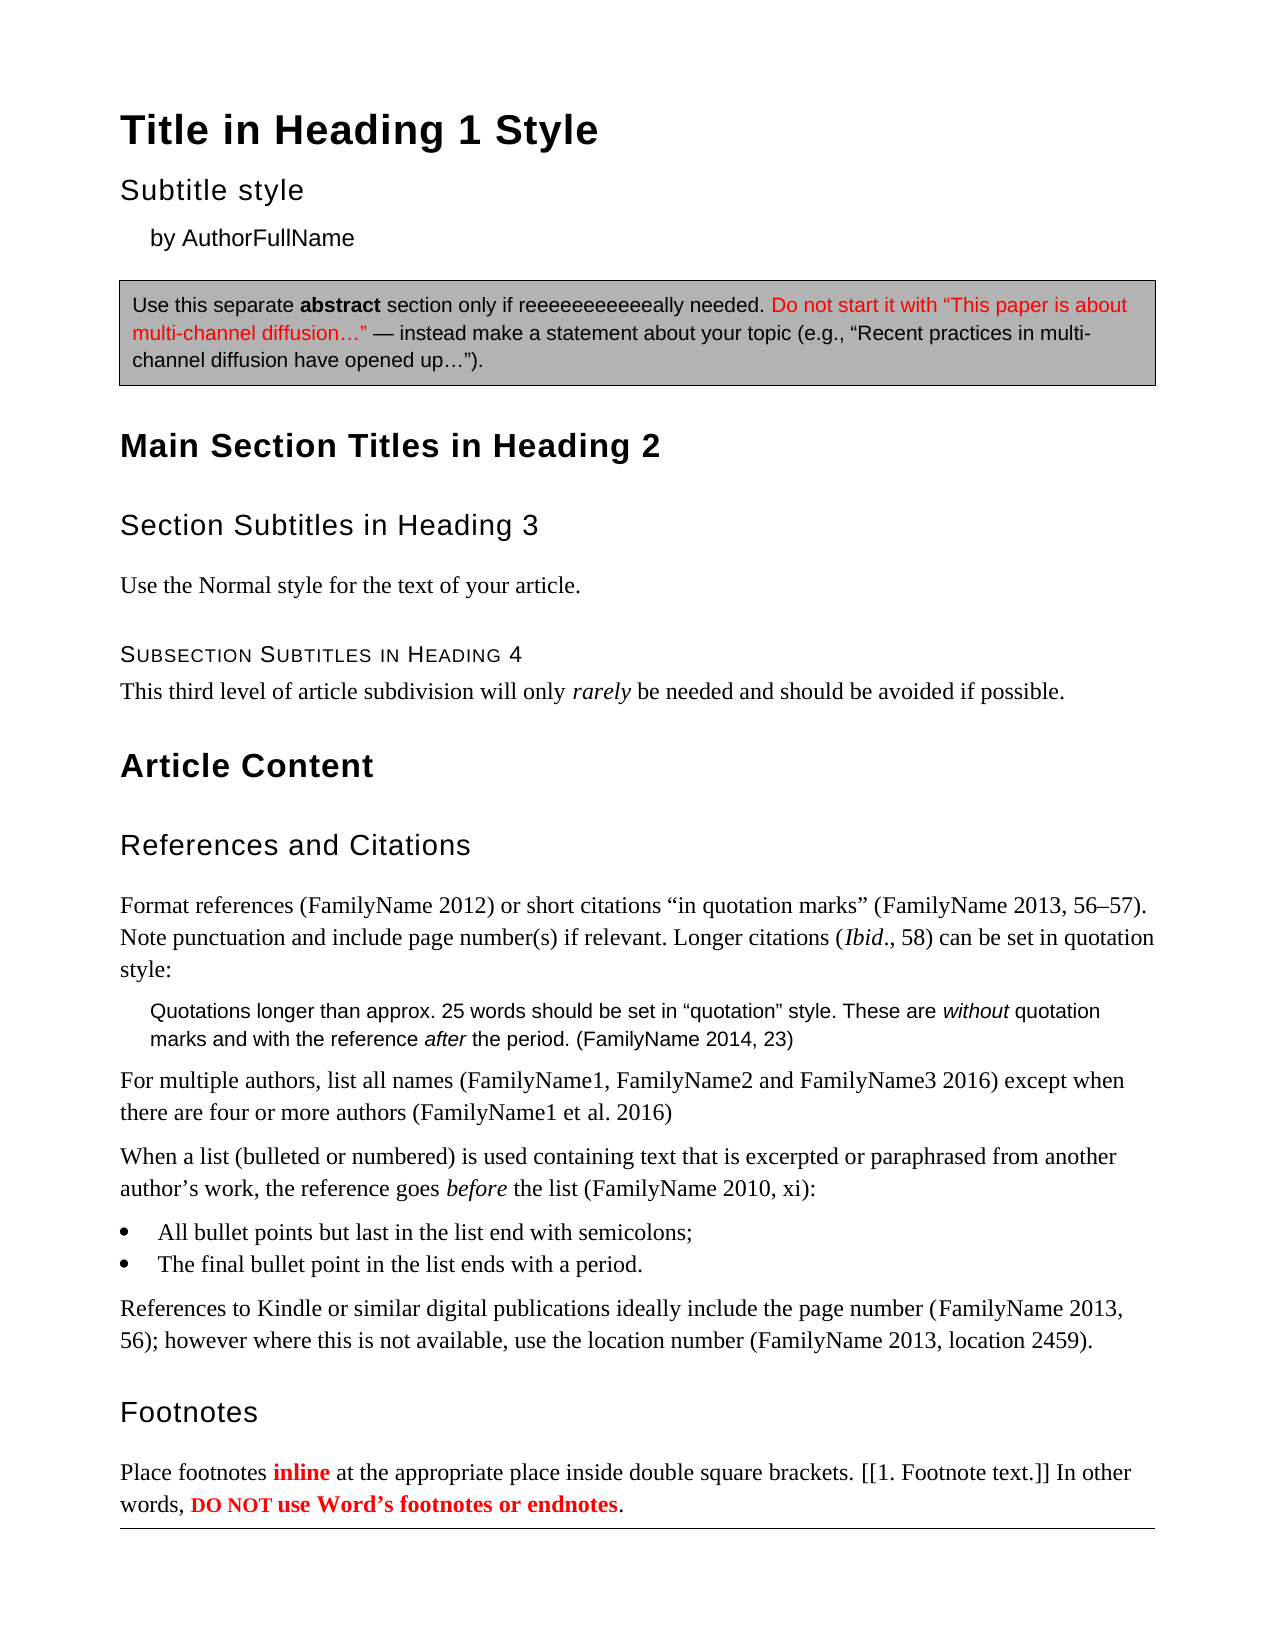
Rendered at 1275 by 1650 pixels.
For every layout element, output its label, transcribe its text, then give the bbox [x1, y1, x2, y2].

subtitle Subsection Subtitles in Heading 4 [120, 641, 1155, 667]
text Place footnotes inline at the appropriate place inside double square brackets. [[1. Footnote text.]] In other words, DO NOT use Word’s footnotes or endnotes. [120, 1458, 1155, 1518]
text Quotations longer than approx. 25 words should be set in “quotation” style. These are without quotation marks and with the reference after the period. (FamilyName 2014, 23) [150, 999, 1125, 1051]
subtitle Subtitle style [120, 173, 1155, 206]
text Format references (FamilyName 2012) or short citations “in quotation marks” (FamilyName 2013, 56–57). Note punctuation and include page number(s) if relevant. Longer citations (Ibid., 58) can be set in quotation style: [120, 892, 1155, 982]
text When a list (bulleted or numbered) is used containing text that is excerpted or paraphrased from another author’s work, the reference goes before the list (FamilyName 2010, xi): [120, 1142, 1155, 1202]
list All bullet points but last in the list end with semicolons; [120, 1218, 1155, 1246]
subtitle Title in Heading 1 Style [120, 105, 1155, 153]
text by AuthorFullName [150, 224, 1155, 251]
subtitle Section Subtitles in Heading 3 [120, 508, 1155, 542]
text This third level of article subdivision will only rarely be needed and should be avoided if possible. [120, 677, 1155, 705]
text Use the Normal style for the text of your article. [120, 572, 1155, 599]
subtitle Main Section Titles in Heading 2 [120, 426, 1155, 465]
text Use this separate abstract section only if reeeeeeeeeeeally needed. Do not start it with “This paper is about multi-channel diffusion…” — instead make a statement about your topic (e.g., “Recent practices in multi-channel diffusion have opened up…”). [120, 281, 1155, 385]
text For multiple authors, list all names (FamilyName1, FamilyName2 and FamilyName3 2016) except when there are four or more authors (FamilyName1 et al. 2016) [120, 1067, 1155, 1126]
text References to Kindle or similar digital publications ideally include the page number (FamilyName 2013, 56); however where this is not available, use the location number (FamilyName 2013, location 2459). [120, 1294, 1155, 1353]
subtitle Article Content [120, 746, 1155, 785]
subtitle Footnotes [120, 1395, 1155, 1428]
list The final bullet point in the list ends with a period. [120, 1250, 1155, 1277]
subtitle References and Citations [120, 828, 1155, 862]
